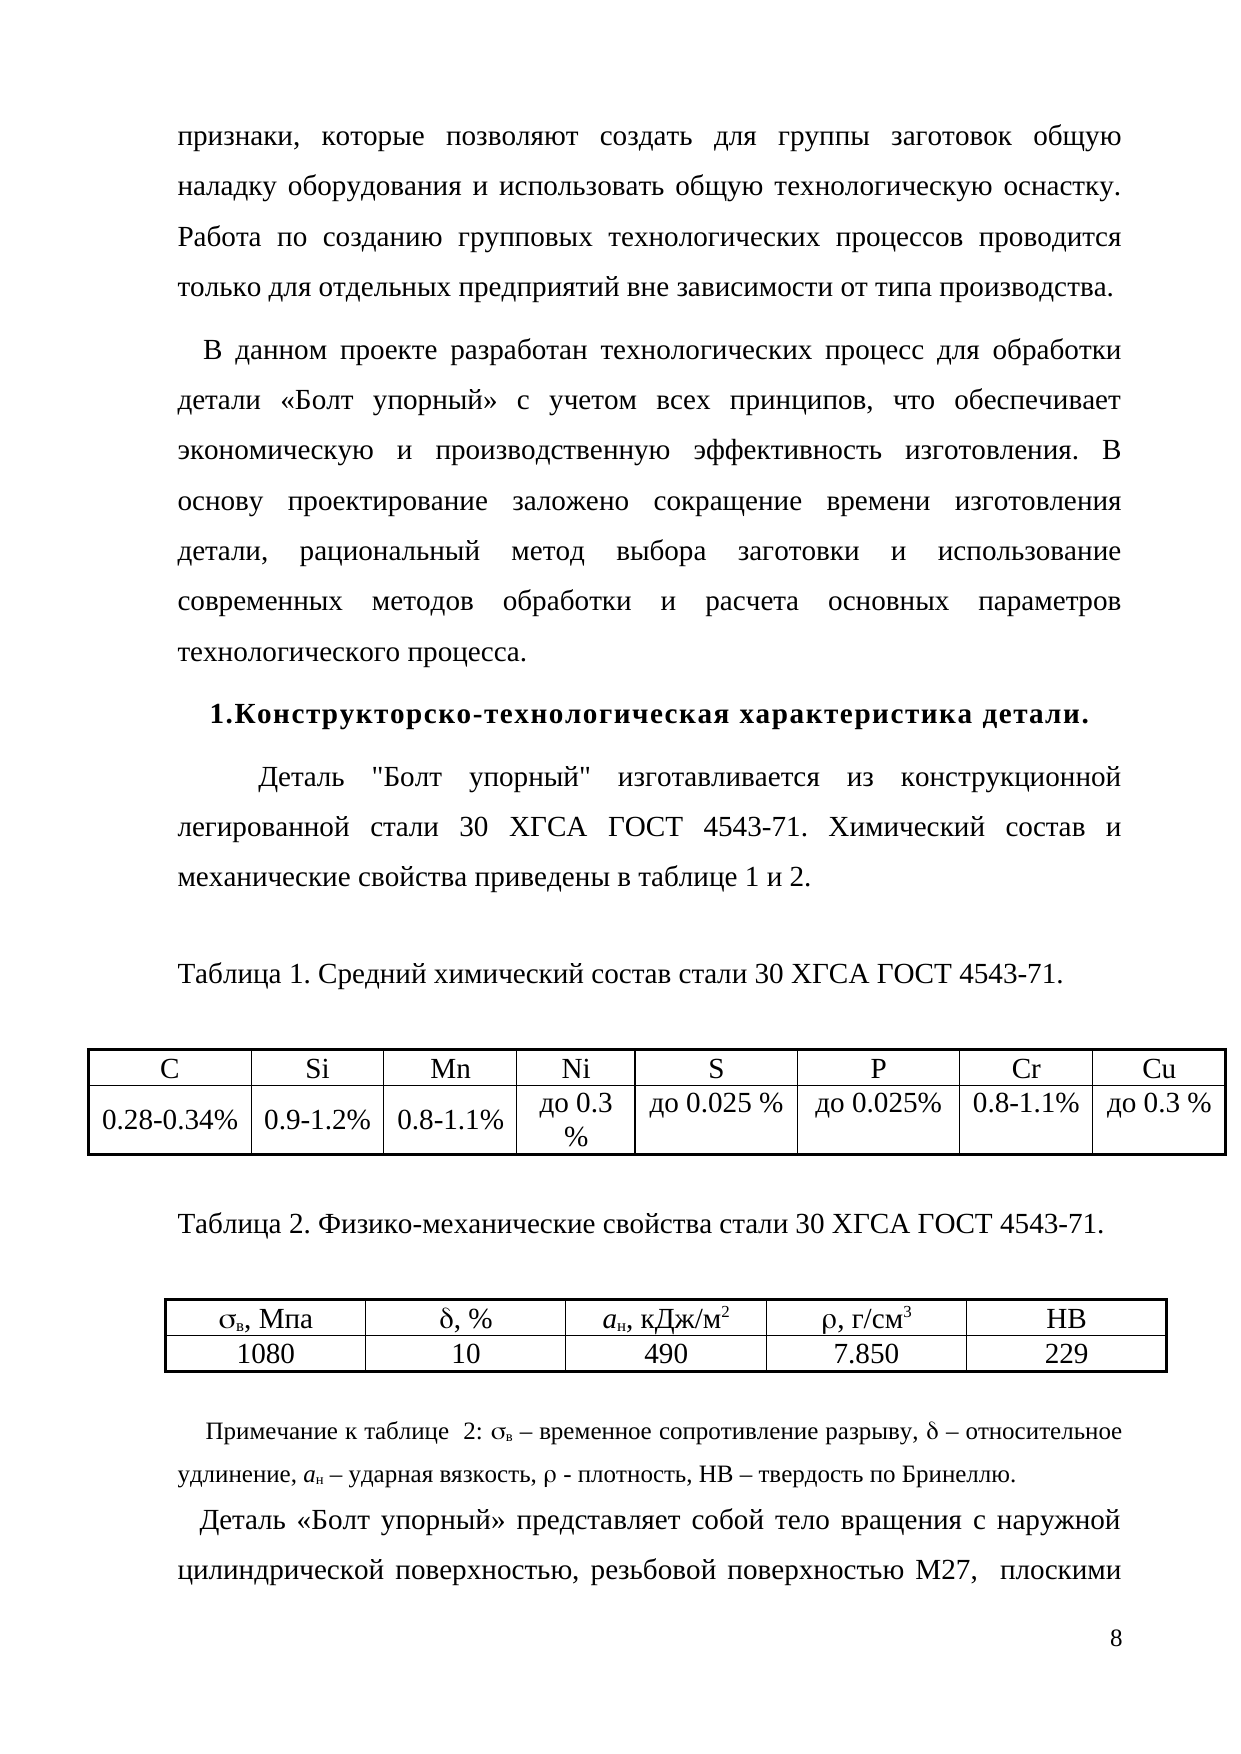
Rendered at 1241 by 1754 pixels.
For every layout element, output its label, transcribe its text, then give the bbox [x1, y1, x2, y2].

table_header в, Мпа [167, 1301, 365, 1335]
table_cell 229 [967, 1336, 1165, 1369]
table_cell 10 [366, 1336, 565, 1369]
text Примечание к таблице 2: в – временное сопротивление разрыву, – относительное удлинение, ан – ударная вязкость, - плотность, НВ – твердость по Бринеллю. [177, 1416, 1122, 1488]
table_header Ni [517, 1051, 634, 1084]
table_cell 490 [566, 1336, 766, 1369]
table_header Cr [960, 1051, 1092, 1084]
table_header , % [366, 1301, 565, 1335]
table_cell 7.850 [767, 1336, 966, 1369]
text Таблица 2. Физико-механические свойства стали 30 ХГСА ГОСТ 4543-71. [177, 1206, 1122, 1240]
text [177, 1502, 1122, 1586]
subtitle 1.Конструкторско-технологическая характеристика детали. [177, 697, 1122, 730]
table_cell 0.8-1.1% [384, 1086, 516, 1153]
table_cell до 0.3 % [1093, 1086, 1224, 1153]
table_cell до 0.025% [798, 1086, 959, 1153]
table_cell до 0.3 % [517, 1086, 634, 1153]
text Деталь "Болт упорный" изготавливается из конструкционной легированной стали 30 ХГСА ГОСТ 4543-71. Химический состав и механические свойства приведены в таблице 1 и 2. [177, 759, 1122, 893]
table_header Si [252, 1051, 383, 1084]
table_cell 0.28-0.34% [90, 1086, 251, 1153]
table_header Cu [1093, 1051, 1224, 1084]
table_header P [798, 1051, 959, 1084]
table_cell 0.8-1.1% [960, 1086, 1092, 1153]
table_cell до 0.025 % [636, 1086, 797, 1153]
table_header S [636, 1051, 797, 1084]
table_header С [90, 1051, 251, 1084]
table_header , г/см3 [767, 1301, 966, 1335]
table_cell 0.9-1.2% [252, 1086, 383, 1153]
table_header ан, кДж/м2 [566, 1301, 766, 1335]
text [177, 118, 1122, 303]
table_header Mn [384, 1051, 516, 1084]
table_cell 1080 [167, 1336, 365, 1369]
text Таблица 1. Средний химический состав стали 30 ХГСА ГОСТ 4543-71. [177, 956, 1122, 989]
table_header НВ [967, 1301, 1165, 1335]
text В данном проекте разработан технологических процесс для обработки детали «Болт упорный» с учетом всех принципов, что обеспечивает экономическую и производственную эффективность изготовления. В основу проектирование заложено сокращение времени изготовления детали, рациональный метод выбора заготовки и использование современных методов обработки и расчета основных параметров технологического процесса. [177, 332, 1122, 667]
